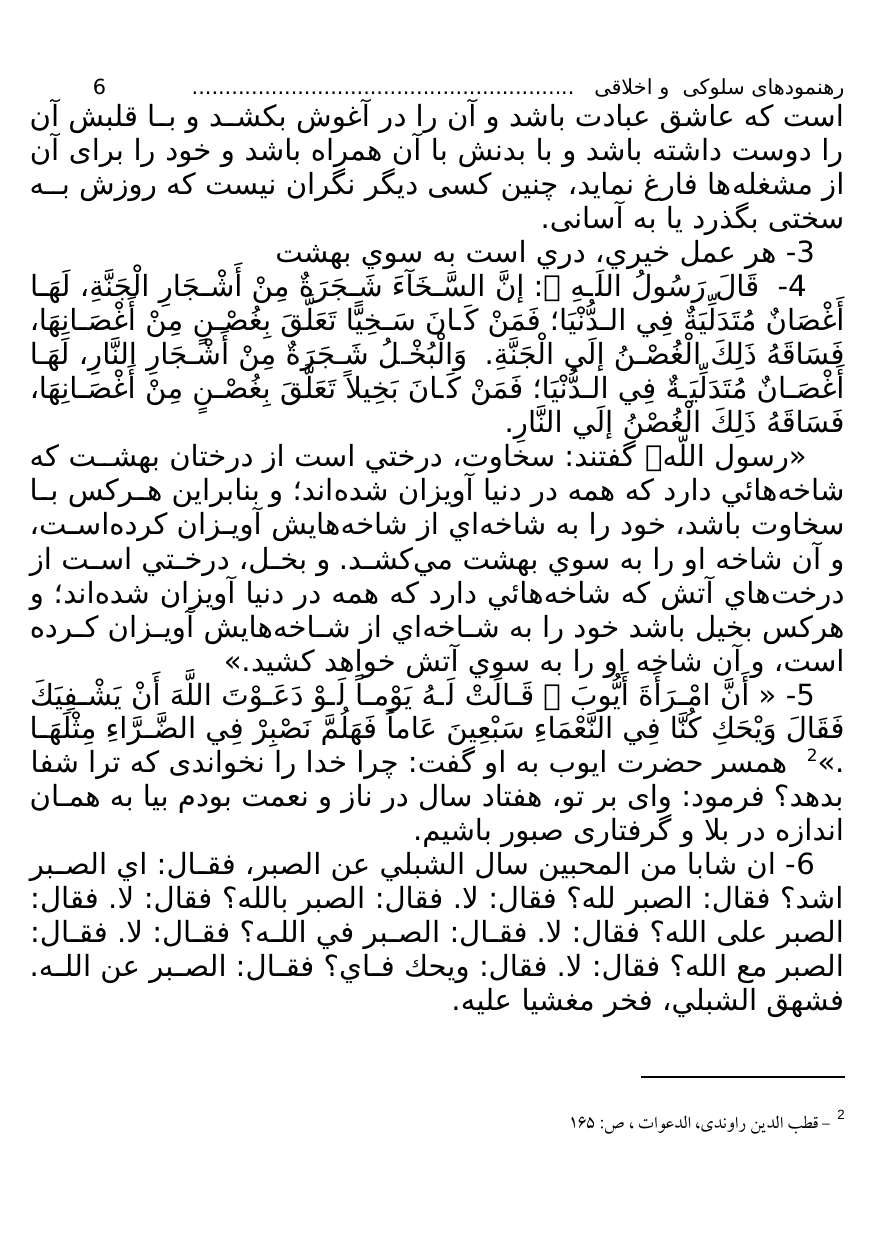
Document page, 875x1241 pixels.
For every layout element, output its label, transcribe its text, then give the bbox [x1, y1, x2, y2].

text «رسول‌ اللّه‌ گفتند: سخاوت،‌ درختي‌ است‌ از درختان‌ بهشت‌ كه‌ شاخه‌هائي‌ دارد كه‌ همه‌ در دنيا آويزان‌ شده‌اند؛ و بنابراين‌ هركس‌ با سخاوت‌ باشد، خود را به‌ شاخه‌اي‌ از شاخه‌هايش‌ آويزان‌ كرده‌است‌، و آن‌ شاخه‌ او را به سوي‌ بهشت‌ مي‌كشد. و بخل،‌ درختي‌ است‌ از درخت‌هاي‌ آتش‌ كه‌ شاخه‌هائي‌ دارد كه‌ همه‌ در دنيا آويزان‌ شده‌اند؛ و هركس‌ بخيل‌ باشد خود را به‌ شاخه‌اي‌ از شاخه‌هايش‌ آويزان‌ كرده‌ است‌، و آن‌ شاخه‌ او را به سوي‌ آتش‌ خواهد كشيد.» [29, 439, 844, 678]
text 3- هر عمل‌ خيري‌، دري‌ است‌ به سوي‌ بهشت‌ [29, 235, 844, 269]
text 6- ان شابا من المحبين سال الشبلي عن الصبر، فقال: اي الصبر اشد؟ فقال: الصبر لله؟ فقال: لا. فقال: الصبر بالله؟ فقال: لا. فقال: الصبر على الله؟ فقال: لا. فقال: الصبر في الله؟ فقال: لا. فقال: الصبر مع الله؟ فقال: لا. فقال: ويحك فاي؟ فقال: الصبر عن الله. فشهق الشبلي، فخر مغشيا عليه. [29, 848, 844, 1017]
text 4- قَالَ رَسُولُ اللَهِ : إنَّ السَّخَآءَ شَجَرَةٌ مِنْ أَشْجَارِ الْجَنَّةِ، لَهَا أَغْصَانٌ مُتَدَلِّيَةٌ فِي‌ الدُّنْيَا؛ فَمَنْ كَانَ سَخِيًّا تَعَلَّقَ بِغُصْنٍ مِنْ أَغْصَانِهَا، فَسَاقَهُ ذَلِكَ الْغُصْنُ إلَي‌ الْجَنَّةِ. وَالْبُخْلُ شَجَرَةٌ مِنْ أَشْجَارِ النَّارِ، لَهَا أَغْصَانٌ مُتَدَلِّيَةٌ فِي‌ الدُّنْيَا؛ فَمَنْ كَانَ بَخِيلاً تَعَلَّقَ بِغُصْنٍ مِنْ أَغْصَانِهَا، فَسَاقَهُ ذَلِكَ الْغُصْنُ إلَي‌ النَّارِ. [29, 269, 844, 439]
text 5- « أَنَّ امْرَأَةَ أَيُّوبَ قَالَتْ لَهُ يَوْماً لَوْ دَعَوْتَ اللَّهَ أَنْ‏ يَشْفِيَكَ‏ فَقَالَ وَيْحَكِ كُنَّا فِي النَّعْمَاءِ سَبْعِينَ عَاماً فَهَلُمَّ نَصْبِرْ فِي الضَّرَّاءِ مِثْلَهَا ‏.» همسر حضرت ايوب به او گفت: چرا خدا را نخواندى كه ترا شفا بدهد؟ فرمود: واى بر تو، هفتاد سال در ناز و نعمت بودم بيا به همان اندازه در بلا و گرفتارى صبور باشيم. [29, 678, 844, 848]
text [29, 99, 844, 235]
